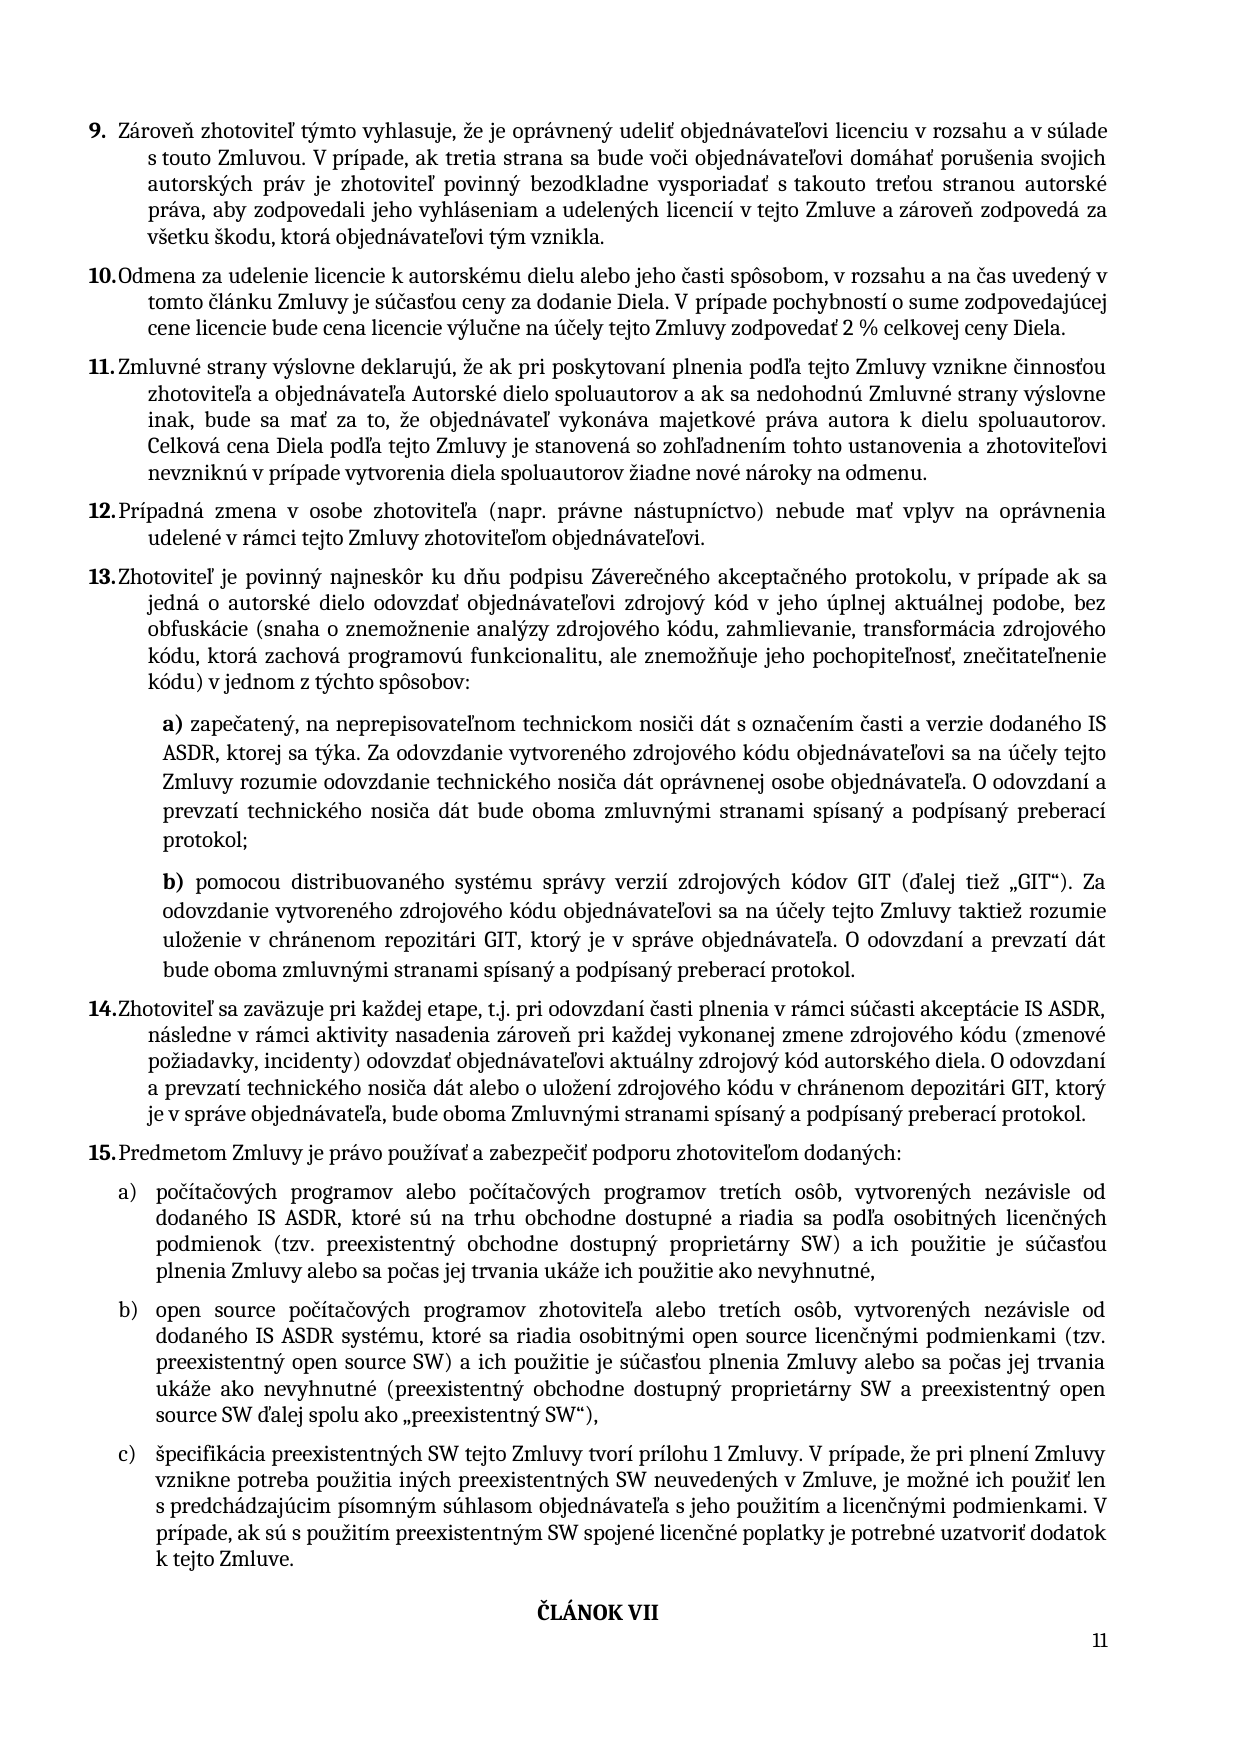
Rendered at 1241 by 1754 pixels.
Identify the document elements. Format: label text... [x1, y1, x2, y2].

list počítačových programov alebo počítačových programov tretích osôb, vytvorených nezávisle od dodaného IS ASDR, ktoré sú na trhu obchodne dostupné a riadia sa podľa osobitných licenčných podmienok (tzv. preexistentný obchodne dostupný proprietárny SW) a ich použitie je súčasťou plnenia Zmluvy alebo sa počas jej trvania ukáže ich použitie ako nevyhnutné, [118, 1178, 1107, 1284]
list Zmluvné strany výslovne deklarujú, že ak pri poskytovaní plnenia podľa tejto Zmluvy vznikne činnosťou zhotoviteľa a objednávateľa Autorské dielo spoluautorov a ak sa nedohodnú Zmluvné strany výslovne inak, bude sa mať za to, že objednávateľ vykonáva majetkové práva autora k dielu spoluautorov. Celková cena Diela podľa tejto Zmluvy je stanovená so zohľadnením tohto ustanovenia a zhotoviteľovi nevzniknú v prípade vytvorenia diela spoluautorov žiadne nové nároky na odmenu. [88, 354, 1107, 486]
subtitle Článok VII [88, 1597, 1107, 1627]
list Prípadná zmena v osobe zhotoviteľa (napr. právne nástupníctvo) nebude mať vplyv na oprávnenia udelené v rámci tejto Zmluvy zhotoviteľom objednávateľovi. [88, 498, 1107, 551]
list špecifikácia preexistentných SW tejto Zmluvy tvorí prílohu 1 Zmluvy. V prípade, že pri plnení Zmluvy vznikne potreba použitia iných preexistentných SW neuvedených v Zmluve, je možné ich použiť len s predchádzajúcim písomným súhlasom objednávateľa s jeho použitím a licenčnými podmienkami. V prípade, ak sú s použitím preexistentným SW spojené licenčné poplatky je potrebné uzatvoriť dodatok k tejto Zmluve. [118, 1441, 1107, 1572]
list Zároveň zhotoviteľ týmto vyhlasuje, že je oprávnený udeliť objednávateľovi licenciu v rozsahu a v súlade s touto Zmluvou. V prípade, ak tretia strana sa bude voči objednávateľovi domáhať porušenia svojich autorských práv je zhotoviteľ povinný bezodkladne vysporiadať s takouto treťou stranou autorské práva, aby zodpovedali jeho vyhláseniam a udelených licencií v tejto Zmluve a zároveň zodpovedá za všetku škodu, ktorá objednávateľovi tým vznikla. [88, 118, 1107, 250]
list a) zapečatený, na neprepisovateľnom technickom nosiči dát s označením časti a verzie dodaného IS ASDR, ktorej sa týka. Za odovzdanie vytvoreného zdrojového kódu objednávateľovi sa na účely tejto Zmluvy rozumie odovzdanie technického nosiča dát oprávnenej osobe objednávateľa. O odovzdaní a prevzatí technického nosiča dát bude oboma zmluvnými stranami spísaný a podpísaný preberací protokol; [162, 708, 1107, 854]
list Zhotoviteľ je povinný najneskôr ku dňu podpisu Záverečného akceptačného protokolu, v prípade ak sa jedná o autorské dielo odovzdať objednávateľovi zdrojový kód v jeho úplnej aktuálnej podobe, bez obfuskácie (snaha o znemožnenie analýzy zdrojového kódu, zahmlievanie, transformácia zdrojového kódu, ktorá zachová programovú funkcionalitu, ale znemožňuje jeho pochopiteľnosť, znečitateľnenie kódu) v jednom z týchto spôsobov: [88, 563, 1107, 695]
list Predmetom Zmluvy je právo používať a zabezpečiť podporu zhotoviteľom dodaných: [88, 1139, 1107, 1166]
list Zhotoviteľ sa zaväzuje pri každej etape, t.j. pri odovzdaní časti plnenia v rámci súčasti akceptácie IS ASDR, následne v rámci aktivity nasadenia zároveň pri každej vykonanej zmene zdrojového kódu (zmenové požiadavky, incidenty) odovzdať objednávateľovi aktuálny zdrojový kód autorského diela. O odovzdaní a prevzatí technického nosiča dát alebo o uložení zdrojového kódu v chránenom depozitári GIT, ktorý je v správe objednávateľa, bude oboma Zmluvnými stranami spísaný a podpísaný preberací protokol. [88, 995, 1107, 1127]
list Odmena za udelenie licencie k autorskému dielu alebo jeho časti spôsobom, v rozsahu a na čas uvedený v tomto článku Zmluvy je súčasťou ceny za dodanie Diela. V prípade pochybností o sume zodpovedajúcej cene licencie bude cena licencie výlučne na účely tejto Zmluvy zodpovedať 2 % celkovej ceny Diela. [88, 262, 1107, 342]
list open source počítačových programov zhotoviteľa alebo tretích osôb, vytvorených nezávisle od dodaného IS ASDR systému, ktoré sa riadia osobitnými open source licenčnými podmienkami (tzv. preexistentný open source SW) a ich použitie je súčasťou plnenia Zmluvy alebo sa počas jej trvania ukáže ako nevyhnutné (preexistentný obchodne dostupný proprietárny SW a preexistentný open source SW ďalej spolu ako „preexistentný SW“), [118, 1296, 1107, 1428]
list b) pomocou distribuovaného systému správy verzií zdrojových kódov GIT (ďalej tiež „GIT“). Za odovzdanie vytvoreného zdrojového kódu objednávateľovi sa na účely tejto Zmluvy taktiež rozumie uloženie v chránenom repozitári GIT, ktorý je v správe objednávateľa. O odovzdaní a prevzatí dát bude oboma zmluvnými stranami spísaný a podpísaný preberací protokol. [162, 866, 1107, 983]
